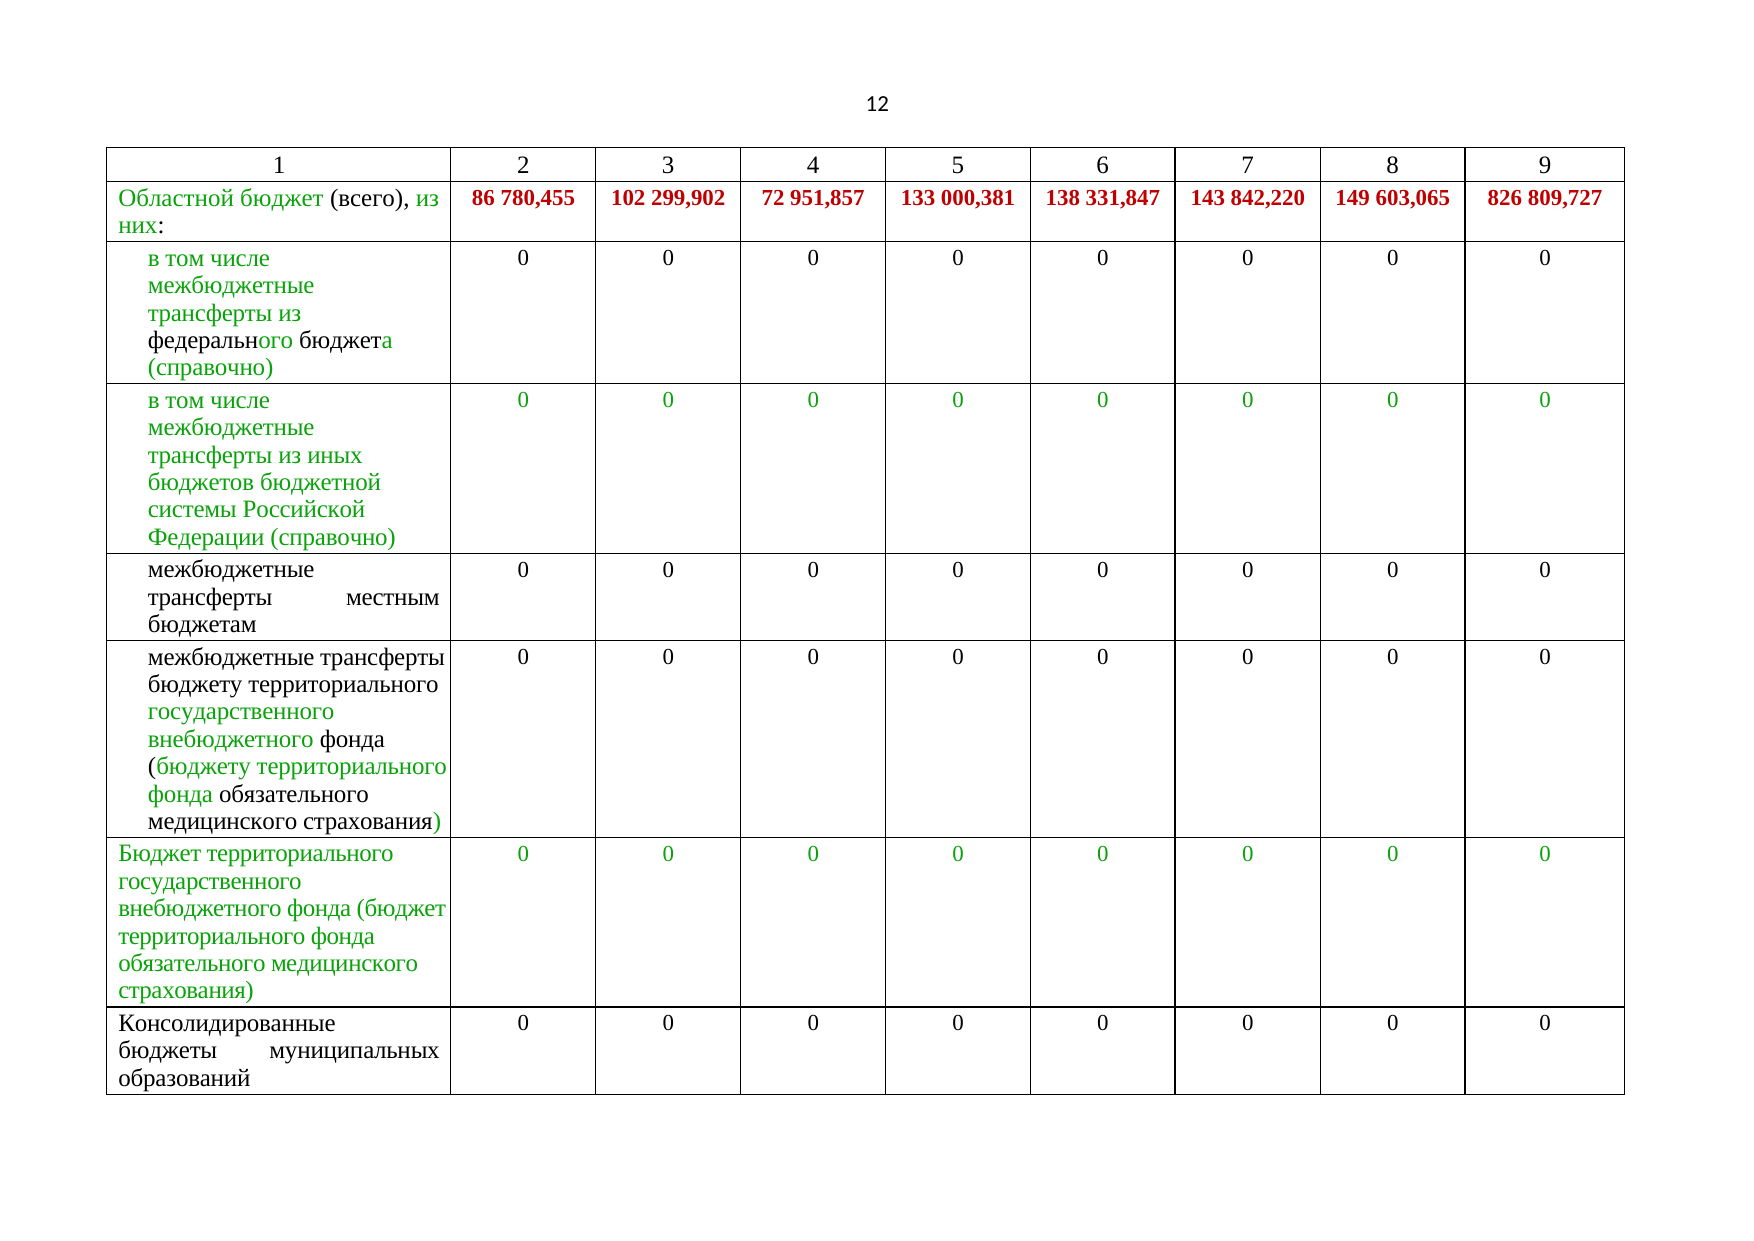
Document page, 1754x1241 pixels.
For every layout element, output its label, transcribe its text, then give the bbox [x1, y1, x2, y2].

table_header 2 [451, 148, 595, 181]
table_cell 0 [1031, 242, 1174, 383]
table_cell Консолидированные бюджеты муниципальных образований [107, 1008, 450, 1094]
table_cell 0 [1176, 242, 1320, 383]
table_cell 0 [1466, 384, 1624, 553]
table_cell 0 [1466, 1008, 1624, 1094]
table_cell 0 [741, 1008, 885, 1094]
table_cell 0 [886, 838, 1030, 1006]
table_cell 0 [886, 641, 1030, 837]
table_cell 0 [886, 1008, 1030, 1094]
table_cell 72 951,857 [741, 182, 885, 241]
table_cell 0 [1176, 554, 1320, 640]
table_cell 0 [741, 838, 885, 1006]
table_cell 0 [596, 242, 740, 383]
table_cell 0 [451, 242, 595, 383]
table_cell 86 780,455 [451, 182, 595, 241]
table_cell 0 [1321, 1008, 1464, 1094]
table_cell 0 [1176, 838, 1320, 1006]
table_cell 0 [1031, 838, 1174, 1006]
table_cell 0 [1321, 554, 1464, 640]
table_cell 0 [1466, 838, 1624, 1006]
table_cell 0 [1321, 242, 1464, 383]
table_cell в том числе межбюджетные трансферты из иных бюджетов бюджетной системы Российской Федерации (справочно) [107, 384, 450, 553]
table_header 8 [1321, 148, 1464, 181]
table_cell 0 [1176, 1008, 1320, 1094]
table_cell 0 [741, 384, 885, 553]
table_header 5 [886, 148, 1030, 181]
table_header 4 [741, 148, 885, 181]
table_header 6 [1031, 148, 1174, 181]
table_header 3 [596, 148, 740, 181]
table_cell 0 [596, 384, 740, 553]
table_cell 0 [596, 641, 740, 837]
table_cell 0 [451, 838, 595, 1006]
table_cell 102 299,902 [596, 182, 740, 241]
table_cell 0 [886, 384, 1030, 553]
table_cell 0 [1176, 384, 1320, 553]
table_cell Бюджет территориального государственного внебюджетного фонда (бюджет территориального фонда обязательного медицинского страхования) [107, 838, 450, 1006]
table_cell 0 [596, 838, 740, 1006]
table_cell 0 [741, 554, 885, 640]
table_cell Областной бюджет (всего), из них: [107, 182, 450, 241]
table_cell 0 [741, 641, 885, 837]
table_cell 0 [451, 384, 595, 553]
table_cell 0 [1466, 242, 1624, 383]
table_cell 0 [596, 554, 740, 640]
table_cell 0 [1031, 554, 1174, 640]
table_cell 0 [1321, 641, 1464, 837]
table_cell межбюджетные трансферты бюджету территориального государственного внебюджетного фонда (бюджету территориального фонда обязательного медицинского страхования) [107, 641, 450, 837]
table_cell 0 [1031, 641, 1174, 837]
table_cell 0 [451, 1008, 595, 1094]
table_cell 0 [1466, 554, 1624, 640]
table_header 9 [1466, 148, 1624, 181]
table_cell 0 [1321, 384, 1464, 553]
table_cell 143 842,220 [1176, 182, 1320, 241]
table_cell 133 000,381 [886, 182, 1030, 241]
table_cell 0 [1466, 641, 1624, 837]
table_cell 0 [1031, 1008, 1174, 1094]
table_cell 138 331,847 [1031, 182, 1174, 241]
table_cell 0 [451, 554, 595, 640]
table_cell 0 [596, 1008, 740, 1094]
table_cell 0 [1031, 384, 1174, 553]
table_cell 149 603,065 [1321, 182, 1464, 241]
table_cell в том числе межбюджетные трансферты из федерального бюджета (справочно) [107, 242, 450, 383]
table_cell 0 [1321, 838, 1464, 1006]
table_header 7 [1176, 148, 1320, 181]
table_header 1 [107, 148, 450, 181]
table_cell межбюджетные трансферты местным бюджетам [107, 554, 450, 640]
table_cell 0 [451, 641, 595, 837]
table_cell 0 [741, 242, 885, 383]
table_cell 0 [886, 554, 1030, 640]
table_cell 0 [1176, 641, 1320, 837]
table_cell 826 809,727 [1466, 182, 1624, 241]
table_cell 0 [886, 242, 1030, 383]
